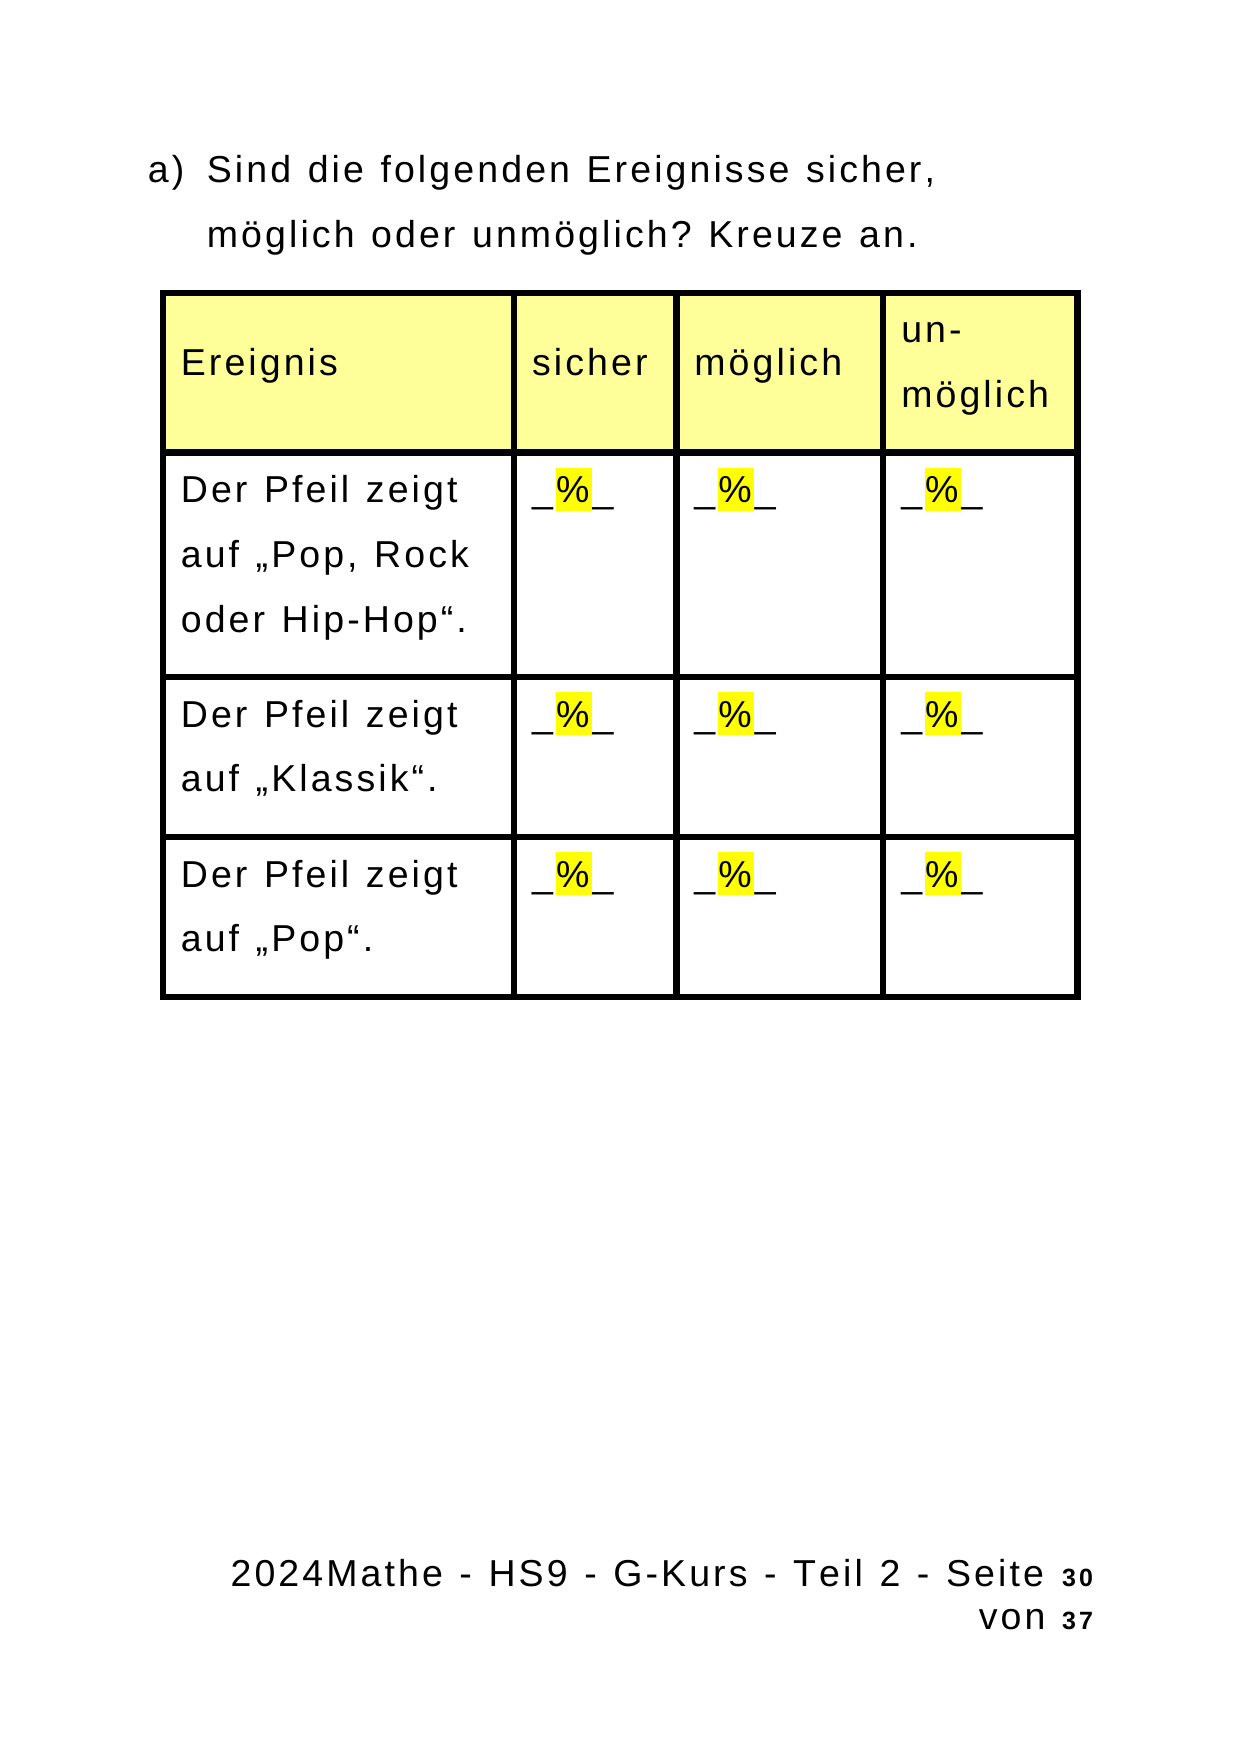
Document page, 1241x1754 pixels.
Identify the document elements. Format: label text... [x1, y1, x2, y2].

table_cell _%_ [517, 456, 673, 674]
table_cell _%_ [517, 680, 673, 834]
table_cell Der Pfeil zeigt auf „Klassik“. [166, 680, 511, 834]
table_cell _%_ [680, 840, 880, 994]
table_cell Der Pfeil zeigt auf „Pop“. [166, 840, 511, 994]
table_header möglich [680, 296, 880, 449]
table_header un-möglich [886, 296, 1074, 449]
table_cell _%_ [680, 456, 880, 674]
table_cell _%_ [680, 680, 880, 834]
list a) Sind die folgenden Ereignisse sicher, möglich oder unmöglich? Kreuze an. [148, 148, 1093, 255]
table_header Ereignis [166, 296, 511, 449]
table_cell _%_ [517, 840, 673, 994]
table_cell _%_ [886, 840, 1074, 994]
table_header sicher [517, 296, 673, 449]
table_cell _%_ [886, 680, 1074, 834]
table_cell _%_ [886, 456, 1074, 674]
table_cell Der Pfeil zeigt auf „Pop, Rock oder Hip-Hop“. [166, 456, 511, 674]
